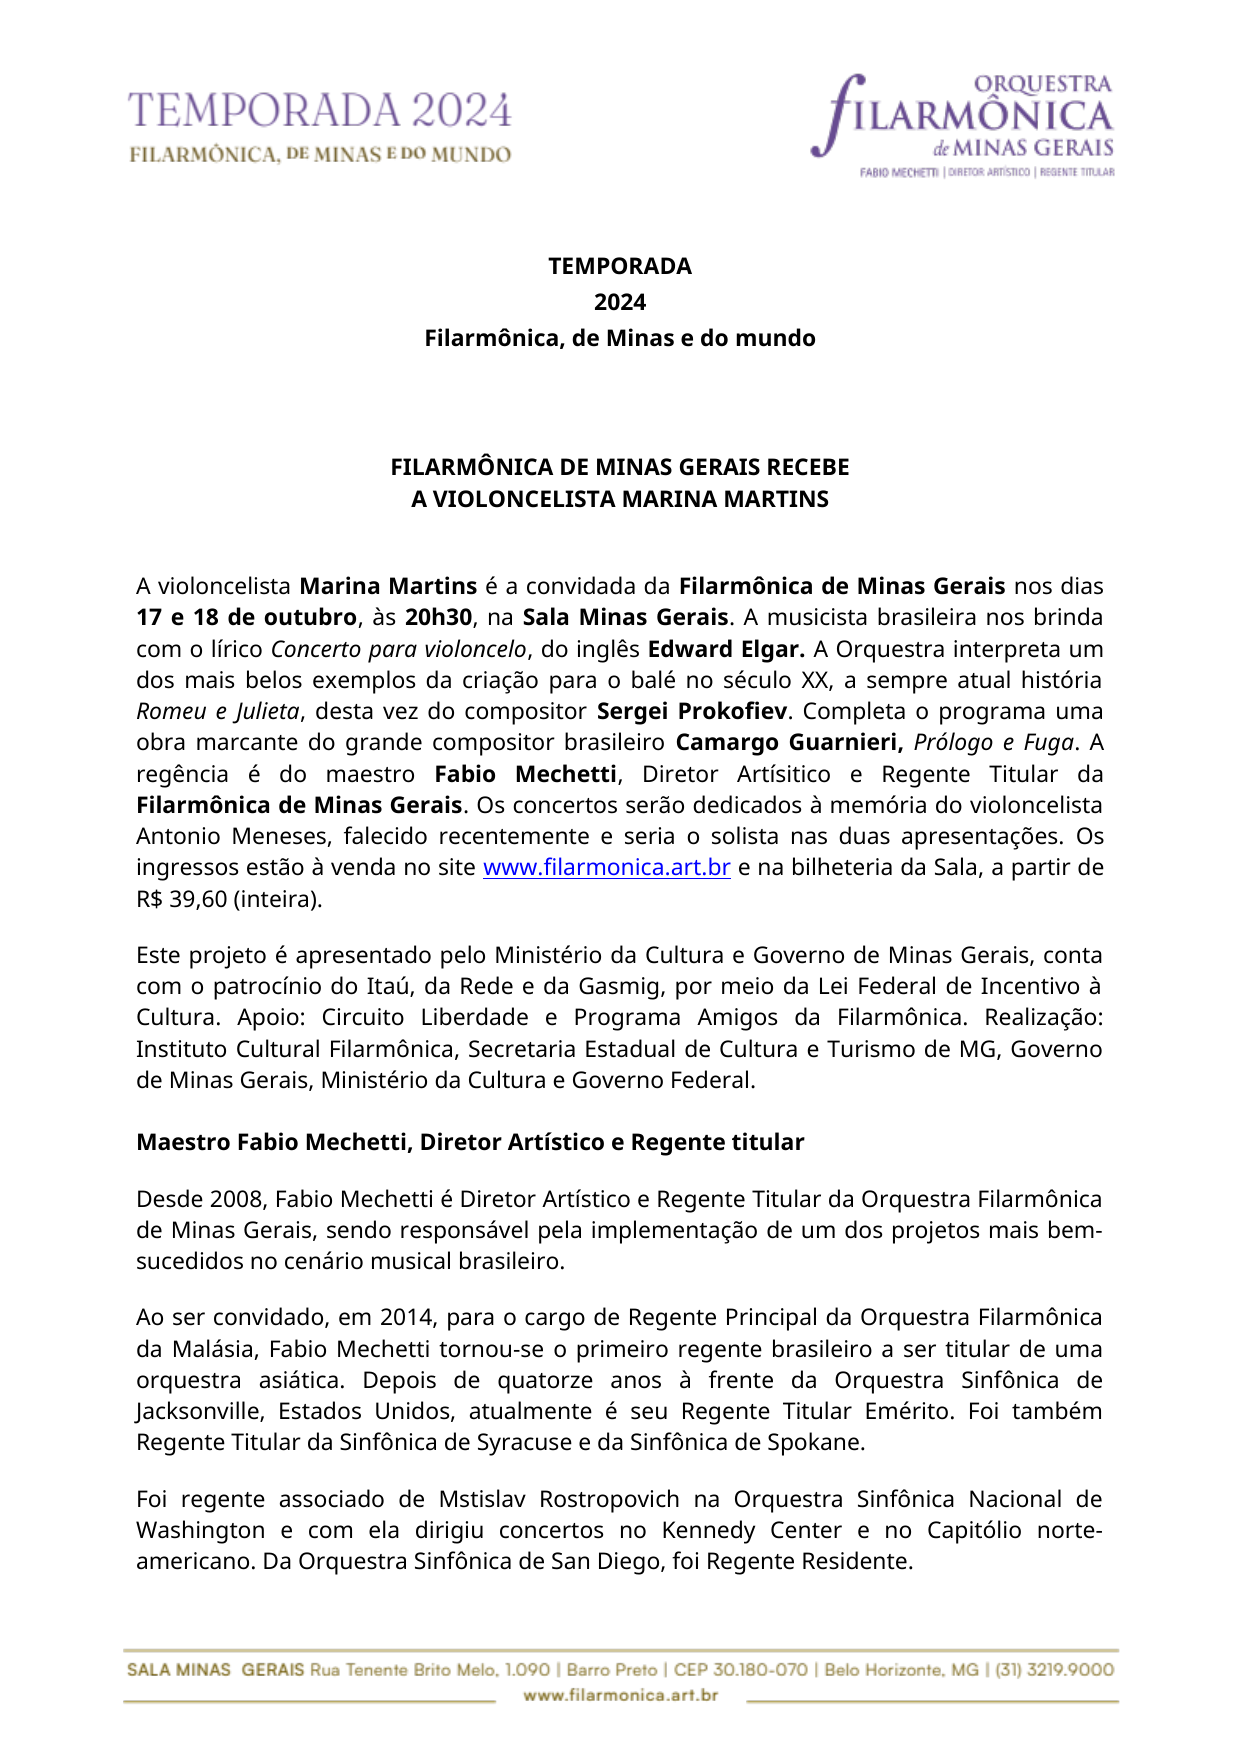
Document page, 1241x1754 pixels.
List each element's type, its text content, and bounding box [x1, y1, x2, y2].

text Desde 2008, Fabio Mechetti é Diretor Artístico e Regente Titular da Orquestra Filarmônica de Minas Gerais, sendo responsável pela implementação de um dos projetos mais bem-sucedidos no cenário musical brasileiro. [136, 1183, 1104, 1276]
text TEMPORADA [136, 250, 1104, 281]
text FILARMÔNICA DE MINAS GERAIS RECEBE [136, 451, 1104, 483]
text Maestro Fabio Mechetti, Diretor Artístico e Regente titular [136, 1126, 1104, 1158]
text 2024 [136, 286, 1104, 317]
text Foi regente associado de Mstislav Rostropovich na Orquestra Sinfônica Nacional de Washington e com ela dirigiu concertos no Kennedy Center e no Capitólio norte-americano. Da Orquestra Sinfônica de San Diego, foi Regente Residente. [136, 1483, 1104, 1576]
text Filarmônica, de Minas e do mundo [136, 322, 1104, 353]
text A VIOLONCELISTA MARINA MARTINS [136, 483, 1104, 514]
text Este projeto é apresentado pelo Ministério da Cultura e Governo de Minas Gerais, conta com o patrocínio do Itaú, da Rede e da Gasmig, por meio da Lei Federal de Incentivo à Cultura. Apoio: Circuito Liberdade e Programa Amigos da Filarmônica. Realização: Instituto Cultural Filarmônica, Secretaria Estadual de Cultura e Turismo de MG, Governo de Minas Gerais, Ministério da Cultura e Governo Federal. [136, 939, 1104, 1095]
text A violoncelista Marina Martins é a convidada da Filarmônica de Minas Gerais nos dias 17 e 18 de outubro, às 20h30, na Sala Minas Gerais. A musicista brasileira nos brinda com o lírico Concerto para violoncelo, do inglês Edward Elgar. A Orquestra interpreta um dos mais belos exemplos da criação para o balé no século XX, a sempre atual história Romeu e Julieta, desta vez do compositor Sergei Prokofiev. Completa o programa uma obra marcante do grande compositor brasileiro Camargo Guarnieri, Prólogo e Fuga. A regência é do maestro Fabio Mechetti, Diretor Artísitico e Regente Titular da Filarmônica de Minas Gerais. Os concertos serão dedicados à memória do violoncelista Antonio Meneses, falecido recentemente e seria o solista nas duas apresentações. Os ingressos estão à venda no site www.filarmonica.art.br e na bilheteria da Sala, a partir de R$ 39,60 (inteira). [136, 570, 1104, 914]
text Ao ser convidado, em 2014, para o cargo de Regente Principal da Orquestra Filarmônica da Malásia, Fabio Mechetti tornou-se o primeiro regente brasileiro a ser titular de uma orquestra asiática. Depois de quatorze anos à frente da Orquestra Sinfônica de Jacksonville, Estados Unidos, atualmente é seu Regente Titular Emérito. Foi também Regente Titular da Sinfônica de Syracuse e da Sinfônica de Spokane. [136, 1301, 1104, 1458]
